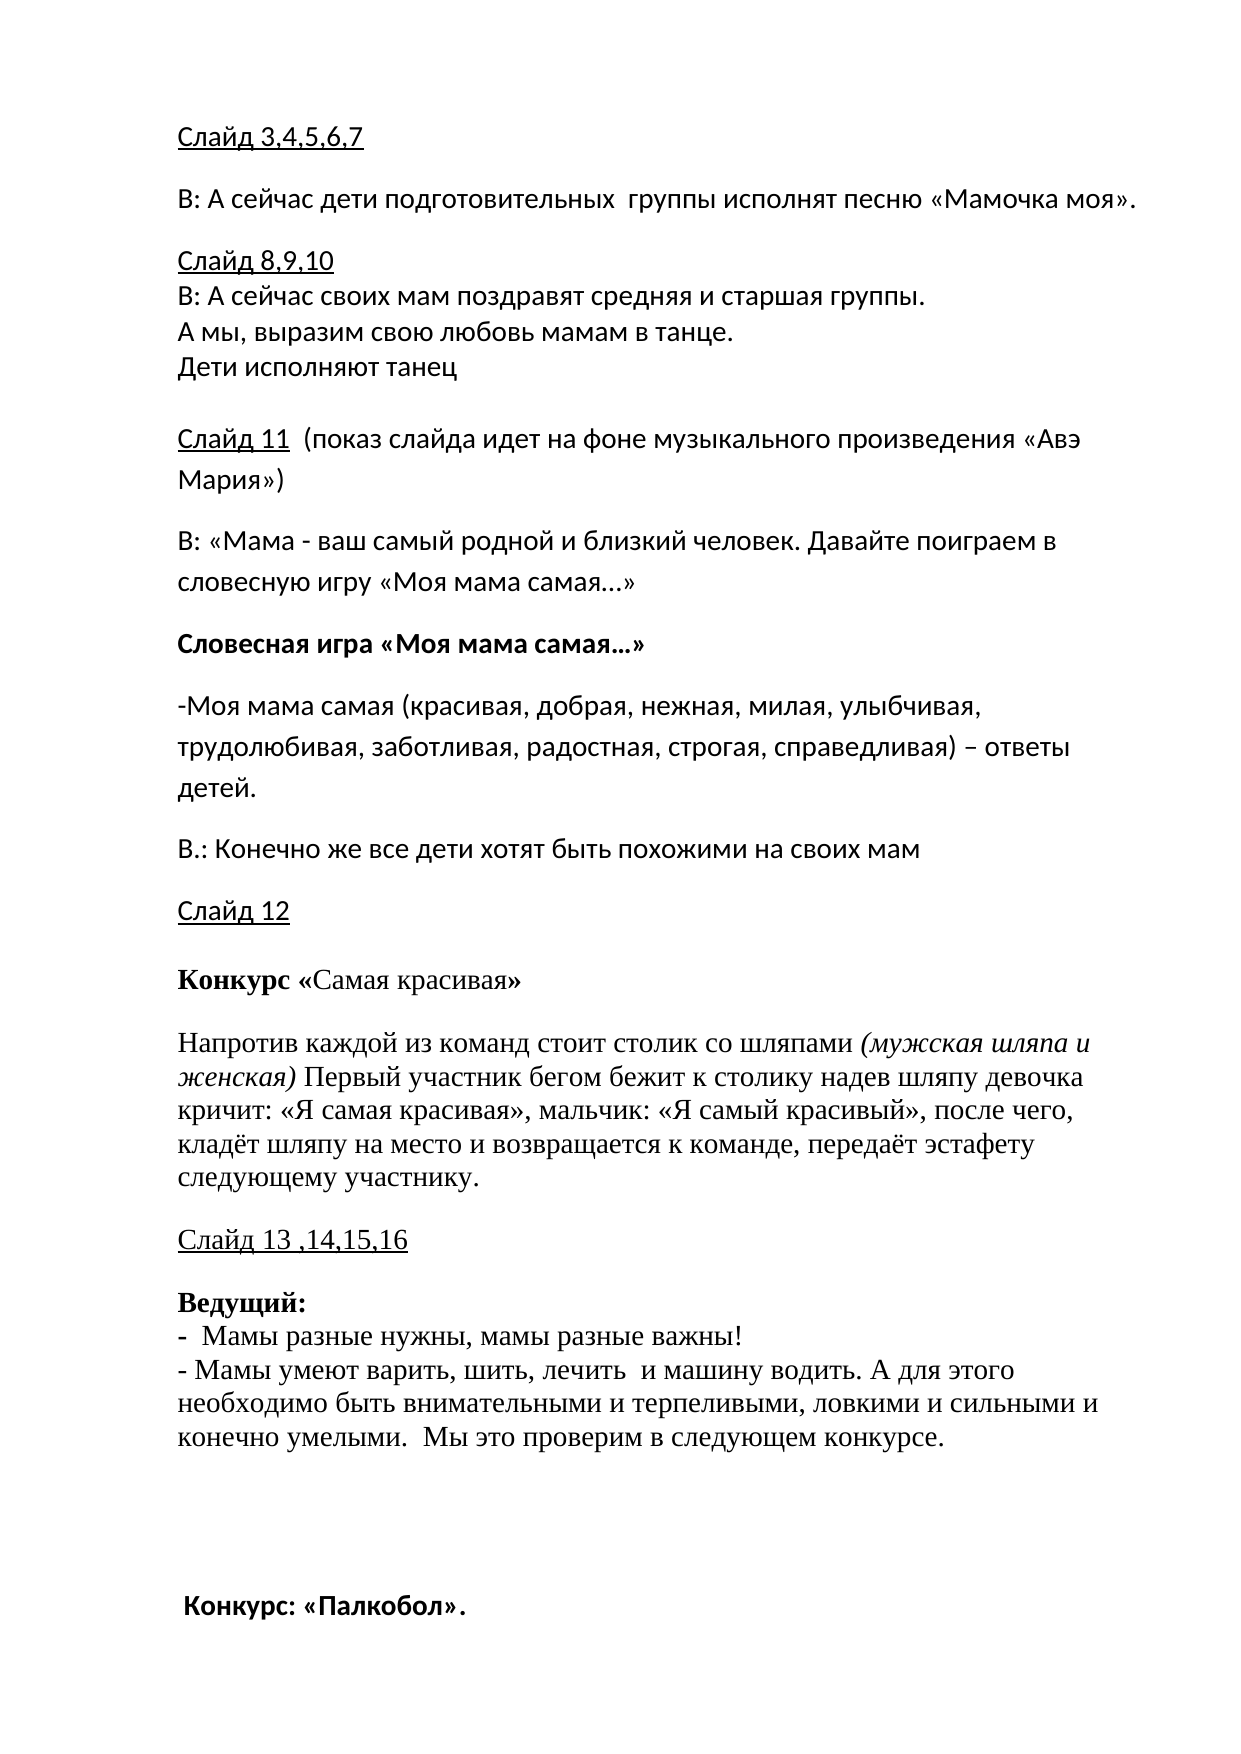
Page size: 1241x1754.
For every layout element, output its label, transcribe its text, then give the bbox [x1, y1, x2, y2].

text Слайд 11 (показ слайда идет на фоне музыкального произведения «Авэ Мария») [177, 420, 1152, 496]
text Слайд 3,4,5,6,7 [177, 118, 1152, 154]
text Словесная игра «Моя мама самая…» [177, 625, 1152, 661]
text -Моя мама самая (красивая, добрая, нежная, милая, улыбчивая, трудолюбивая, заботливая, радостная, строгая, справедливая) – ответы детей. [177, 687, 1152, 804]
text Слайд 12 [177, 892, 1152, 928]
text Слайд 13 ,14,15,16 [177, 1222, 1152, 1256]
text В.: Конечно же все дети хотят быть похожими на своих мам [177, 831, 1152, 866]
text Конкурс «Самая красивая» [177, 962, 1152, 996]
text Напротив каждой из команд стоит столик со шляпами (мужская шляпа и женская) Первый участник бегом бежит к столику надев шляпу девочка кричит: «Я самая красивая», мальчик: «Я самый красивый», после чего, кладёт шляпу на место и возвращается к команде, передаёт эстафету следующему участнику. [177, 1025, 1152, 1193]
text - Мамы разные нужны, мамы разные важны! [177, 1318, 1152, 1352]
text Слайд 8,9,10 [177, 242, 1152, 277]
text В: А сейчас своих мам поздравят средняя и старшая группы. [177, 277, 1152, 313]
text - Мамы умеют варить, шить, лечить и машину водить. А для этого необходимо быть внимательными и терпеливыми, ловкими и сильными и конечно умелыми. Мы это проверим в следующем конкурсе. [177, 1352, 1152, 1452]
text А мы, выразим свою любовь мамам в танце. [177, 313, 1152, 348]
text Дети исполняют танец [177, 348, 1152, 384]
text Ведущий: [177, 1285, 1152, 1318]
text В: «Мама - ваш самый родной и близкий человек. Давайте поиграем в словесную игру «Моя мама самая…» [177, 522, 1152, 599]
text В: А сейчас дети подготовительных группы исполнят песню «Мамочка моя». [177, 180, 1152, 216]
text Конкурс: «Палкобол». [177, 1587, 1152, 1622]
